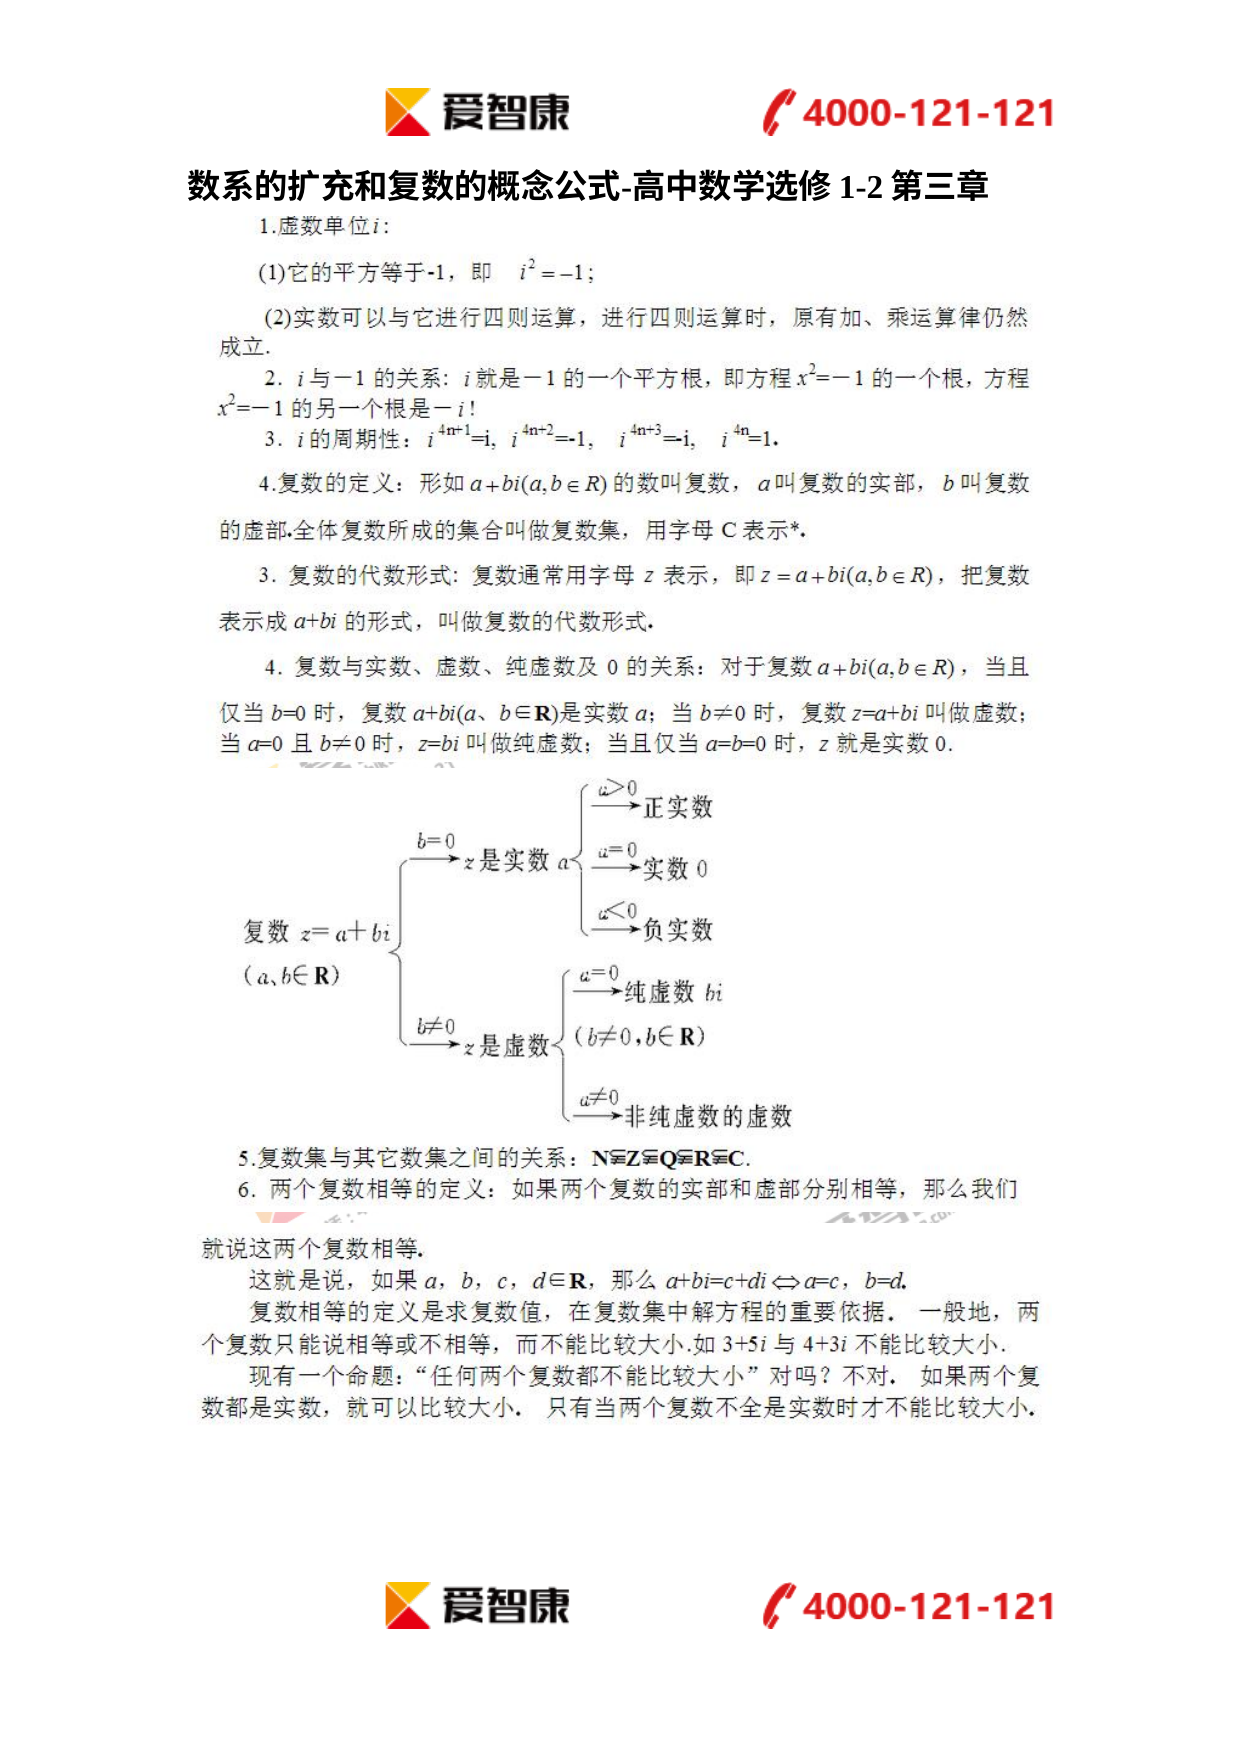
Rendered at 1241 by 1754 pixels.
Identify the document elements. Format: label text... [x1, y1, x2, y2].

text 数系的扩充和复数的概念公式-高中数学选修1-2第三章 [187, 151, 1053, 216]
picture [385, 1582, 570, 1629]
picture [385, 88, 570, 136]
picture [762, 1582, 1053, 1629]
picture [762, 88, 1053, 136]
picture [139, 216, 1053, 1436]
